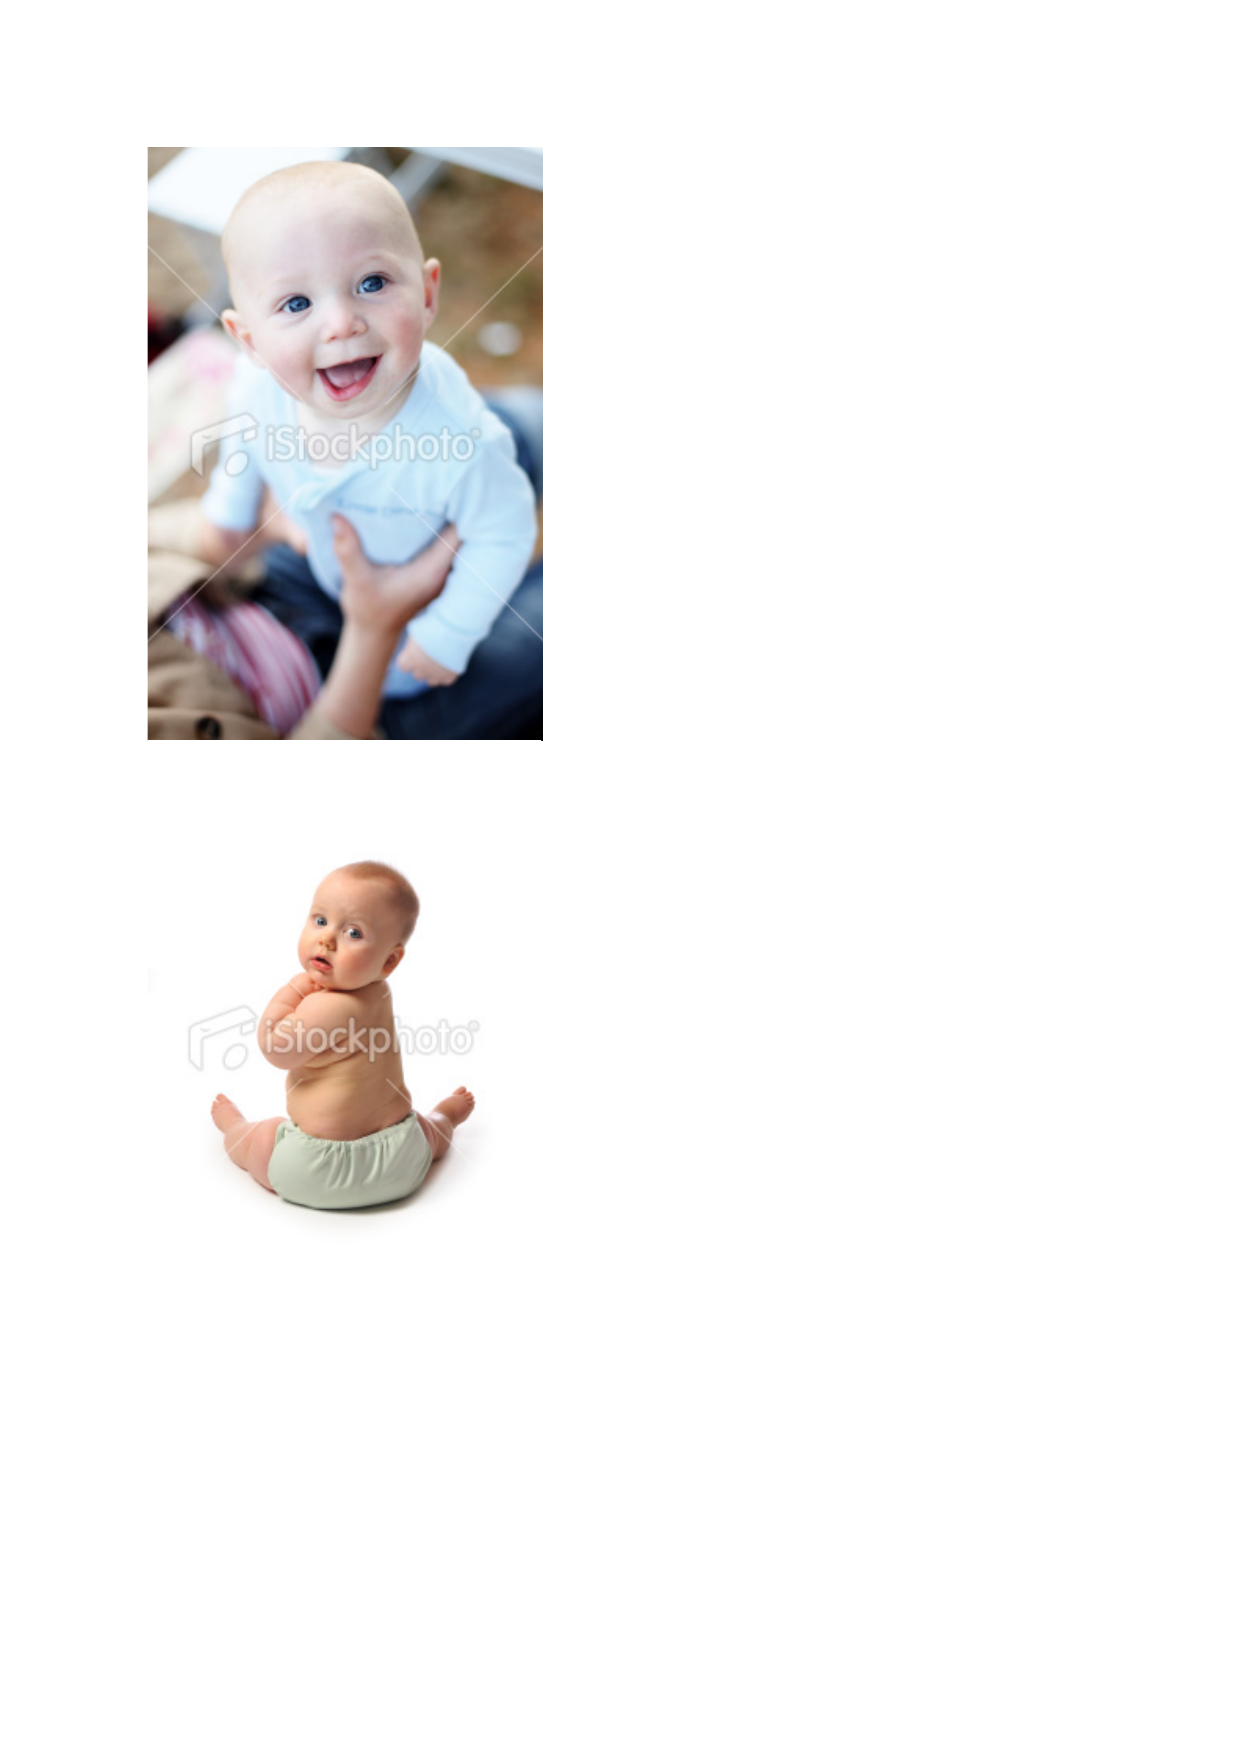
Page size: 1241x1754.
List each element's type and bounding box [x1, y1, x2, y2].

picture [147, 147, 543, 1334]
